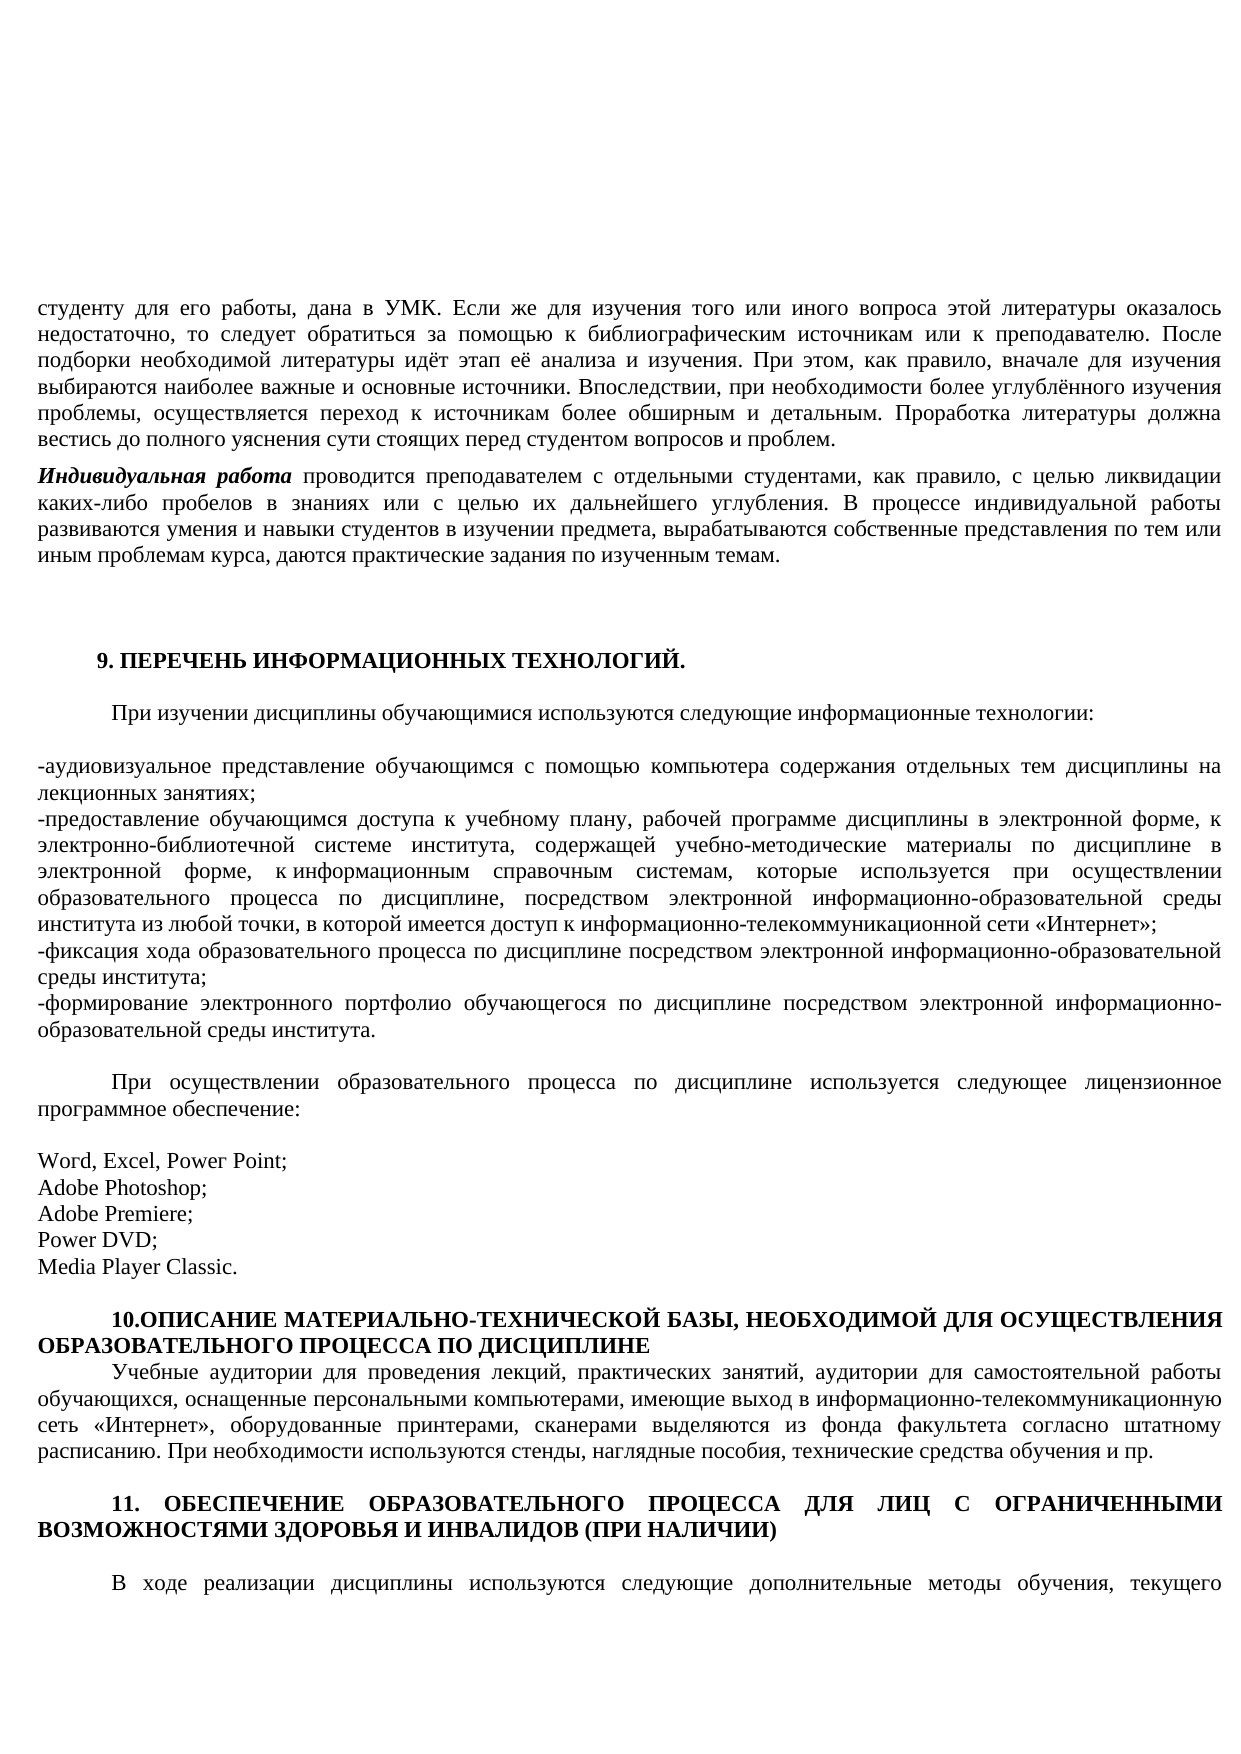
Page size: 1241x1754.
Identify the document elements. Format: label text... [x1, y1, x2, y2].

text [37, 294, 1223, 452]
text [37, 1569, 1223, 1596]
text -предоставление обучающимся доступа к учебному плану, рабочей программе дисциплины в электронной форме, к электронно-библиотечной системе института, содержащей учебно-методические материалы по дисциплине в электронной форме, к информационным справочным системам, которые используется при осуществлении образовательного процесса по дисциплине, посредством электронной информационно-образовательной среды института из любой точки, в которой имеется доступ к информационно-телекоммуникационной сети «Интернет»; [37, 805, 1223, 937]
text -формирование электронного портфолио обучающегося по дисциплине посредством электронной информационно-образовательной среды института. [37, 989, 1223, 1042]
text -аудиовизуальное представление обучающимся с помощью компьютера содержания отдельных тем дисциплины на лекционных занятиях; [37, 752, 1223, 805]
text Индивидуальная работа проводится преподавателем с отдельными студентами, как правило, с целью ликвидации каких-либо пробелов в знаниях или с целью их дальнейшего углубления. В процессе индивидуальной работы развиваются умения и навыки студентов в изучении предмета, вырабатываются собственные представления по тем или иным проблемам курса, даются практические задания по изученным темам. [37, 462, 1223, 568]
text Учебные аудитории для проведения лекций, практических занятий, аудитории для самостоятельной работы обучающихся, оснащенные персональными компьютерами, имеющие выход в информационно-телекоммуникационную сеть «Интернет», оборудованные принтерами, сканерами выделяются из фонда факультета согласно штатному расписанию. При необходимости используются стенды, наглядные пособия, технические средства обучения и пр. [37, 1358, 1223, 1464]
text Media Player Classic. [37, 1253, 1223, 1279]
text Adobe Premiere; [37, 1200, 1223, 1227]
text 10.ОПИСАНИЕ МАТЕРИАЛЬНО-ТЕХНИЧЕСКОЙ БАЗЫ, НЕОБХОДИМОЙ ДЛЯ ОСУЩЕСТВЛЕНИЯ ОБРАЗОВАТЕЛЬНОГО ПРОЦЕССА ПО ДИСЦИПЛИНЕ [37, 1306, 1223, 1358]
text Adobe Photoshop; [37, 1174, 1223, 1200]
text При изучении дисциплины обучающимися используются следующие информационные технологии: [37, 699, 1223, 726]
text -фиксация хода образовательного процесса по дисциплине посредством электронной информационно-образовательной среды института; [37, 937, 1223, 989]
text При осуществлении образовательного процесса по дисциплине используется следующее лицензионное программное обеспечение: [37, 1068, 1223, 1121]
text 9. ПЕРЕЧЕНЬ ИНФОРМАЦИОННЫХ ТЕХНОЛОГИЙ. [37, 647, 1223, 673]
text Wогd, Ехсеl, Powег Роint; [37, 1147, 1223, 1174]
text 11. ОБЕСПЕЧЕНИЕ ОБРАЗОВАТЕЛЬНОГО ПРОЦЕССА ДЛЯ ЛИЦ С ОГРАНИЧЕННЫМИ ВОЗМОЖНОСТЯМИ ЗДОРОВЬЯ И ИНВАЛИДОВ (ПРИ НАЛИЧИИ) [37, 1490, 1223, 1543]
text Power DVD; [37, 1227, 1223, 1253]
